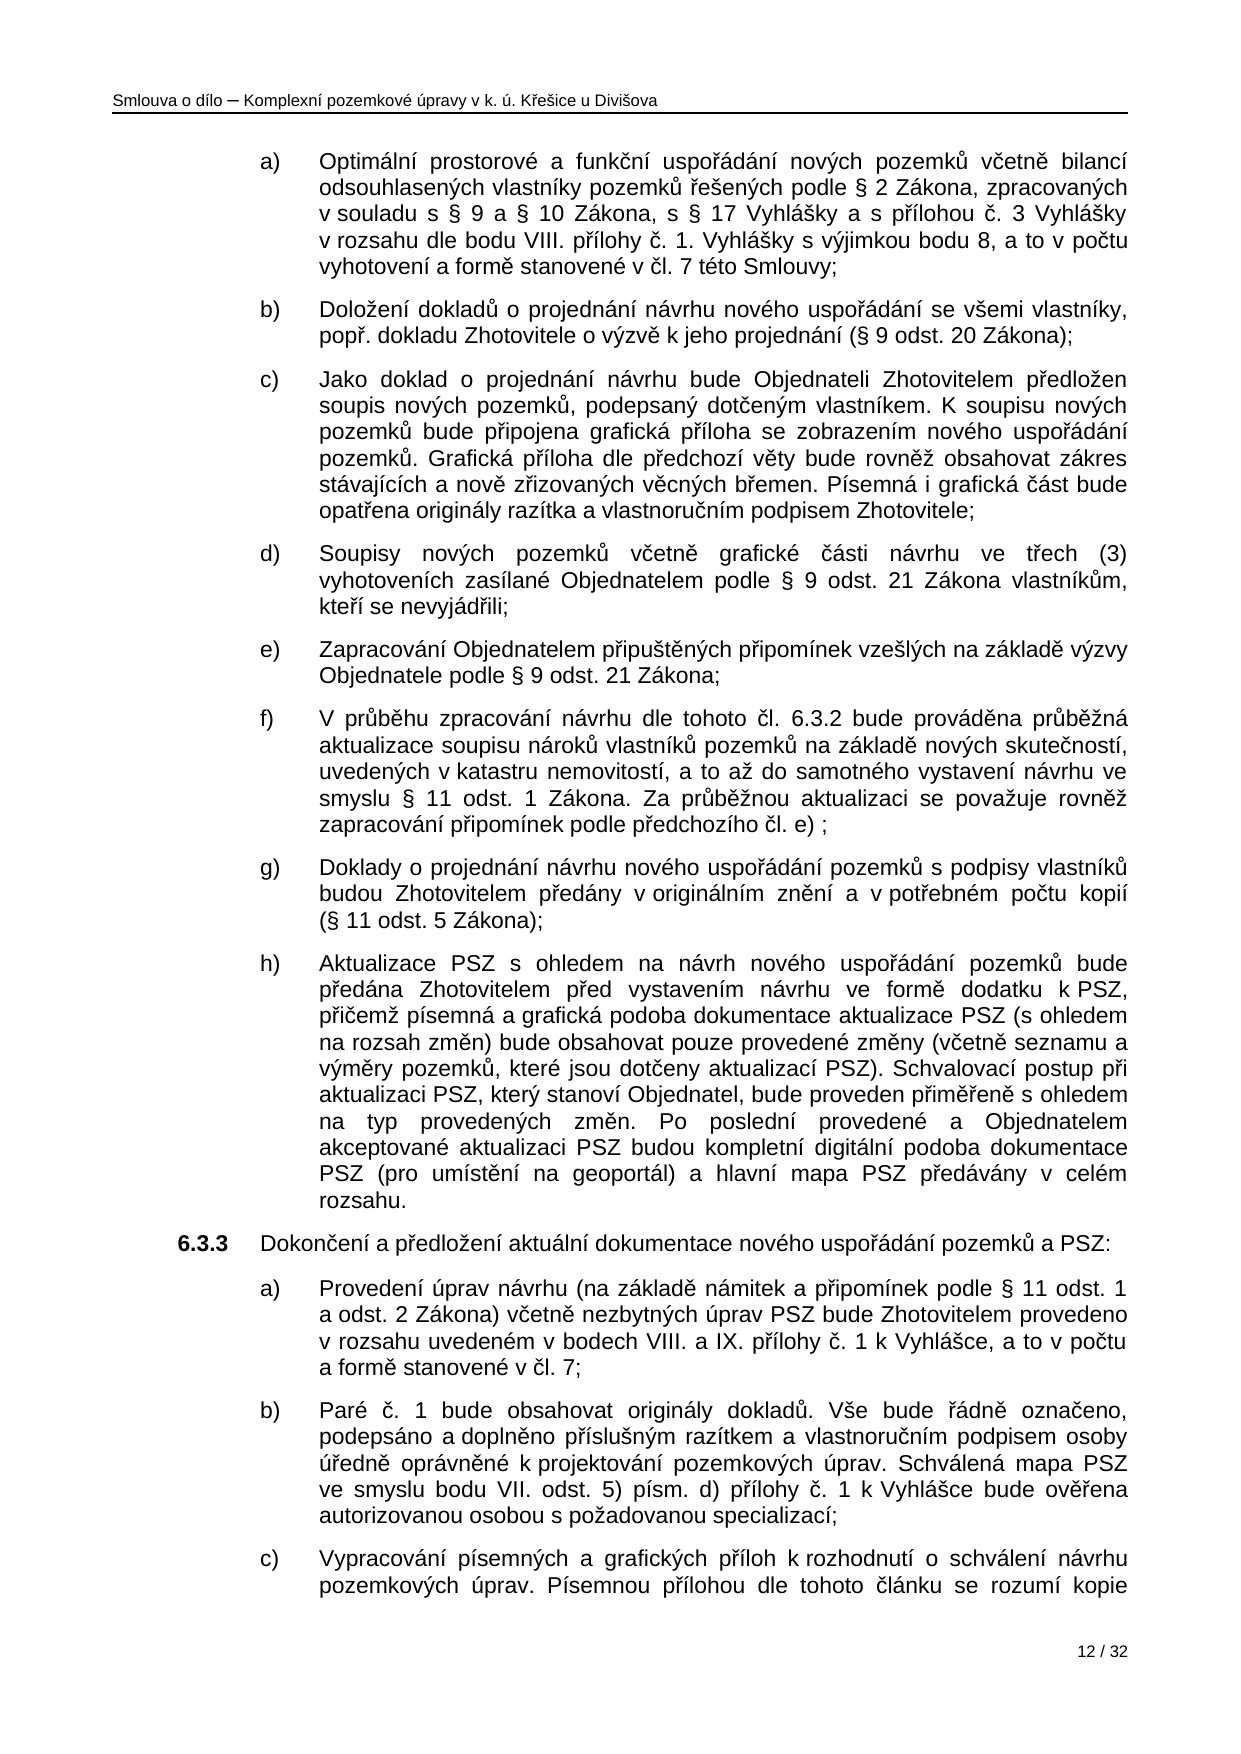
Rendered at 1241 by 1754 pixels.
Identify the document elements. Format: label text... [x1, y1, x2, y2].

list Aktualizace PSZ s ohledem na návrh nového uspořádání pozemků bude předána Zhotovitelem před vystavením návrhu ve formě dodatku k PSZ, přičemž písemná a grafická podoba dokumentace aktualizace PSZ (s ohledem na rozsah změn) bude obsahovat pouze provedené změny (včetně seznamu a výměry pozemků, které jsou dotčeny aktualizací PSZ). Schvalovací postup při aktualizaci PSZ, který stanoví Objednatel, bude proveden přiměřeně s ohledem na typ provedených změn. Po poslední provedené a Objednatelem akceptované aktualizaci PSZ budou kompletní digitální podoba dokumentace PSZ (pro umístění na geoportál) a hlavní mapa PSZ předávány v celém rozsahu. [260, 949, 1128, 1213]
list Zapracování Objednatelem připuštěných připomínek vzešlých na základě výzvy Objednatele podle § 9 odst. 21 Zákona; [260, 636, 1128, 689]
list Doklady o projednání návrhu nového uspořádání pozemků s podpisy vlastníků budou Zhotovitelem předány v originálním znění a v potřebném počtu kopií (§ 11 odst. 5 Zákona); [260, 854, 1128, 933]
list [260, 1545, 1128, 1598]
list Provedení úprav návrhu (na základě námitek a připomínek podle § 11 odst. 1 a odst. 2 Zákona) včetně nezbytných úprav PSZ bude Zhotovitelem provedeno v rozsahu uvedeném v bodech VIII. a IX. přílohy č. 1 k Vyhlášce, a to v počtu a formě stanovené v čl. 7; [260, 1275, 1128, 1380]
list Soupisy nových pozemků včetně grafické části návrhu ve třech (3) vyhotoveních zasílané Objednatelem podle § 9 odst. 21 Zákona vlastníkům, kteří se nevyjádřili; [260, 540, 1128, 619]
list Paré č. 1 bude obsahovat originály dokladů. Vše bude řádně označeno, podepsáno a doplněno příslušným razítkem a vlastnoručním podpisem osoby úředně oprávněné k projektování pozemkových úprav. Schválená mapa PSZ ve smyslu bodu VII. odst. 5) písm. d) přílohy č. 1 k Vyhlášce bude ověřena autorizovanou osobou s požadovanou specializací; [260, 1397, 1128, 1529]
list Doložení dokladů o projednání návrhu nového uspořádání se všemi vlastníky, popř. dokladu Zhotovitele o výzvě k jeho projednání (§ 9 odst. 20 Zákona); [260, 296, 1128, 349]
list V průběhu zpracování návrhu dle tohoto čl. 6.3.2 bude prováděna průběžná aktualizace soupisu nároků vlastníků pozemků na základě nových skutečností, uvedených v katastru nemovitostí, a to až do samotného vystavení návrhu ve smyslu § 11 odst. 1 Zákona. Za průběžnou aktualizaci se považuje rovněž zapracování připomínek podle předchozího čl. e) ; [260, 705, 1128, 837]
list Optimální prostorové a funkční uspořádání nových pozemků včetně bilancí odsouhlasených vlastníky pozemků řešených podle § 2 Zákona, zpracovaných v souladu s § 9 a § 10 Zákona, s § 17 Vyhlášky a s přílohou č. 3 Vyhlášky v rozsahu dle bodu VIII. přílohy č. 1. Vyhlášky s výjimkou bodu 8, a to v počtu vyhotovení a formě stanovené v čl. 7 této Smlouvy; [260, 148, 1128, 279]
text Dokončení a předložení aktuální dokumentace nového uspořádání pozemků a PSZ: [177, 1230, 1128, 1256]
list Jako doklad o projednání návrhu bude Objednateli Zhotovitelem předložen soupis nových pozemků, podepsaný dotčeným vlastníkem. K soupisu nových pozemků bude připojena grafická příloha se zobrazením nového uspořádání pozemků. Grafická příloha dle předchozí věty bude rovněž obsahovat zákres stávajících a nově zřizovaných věcných břemen. Písemná i grafická část bude opatřena originály razítka a vlastnoručním podpisem Zhotovitele; [260, 366, 1128, 524]
